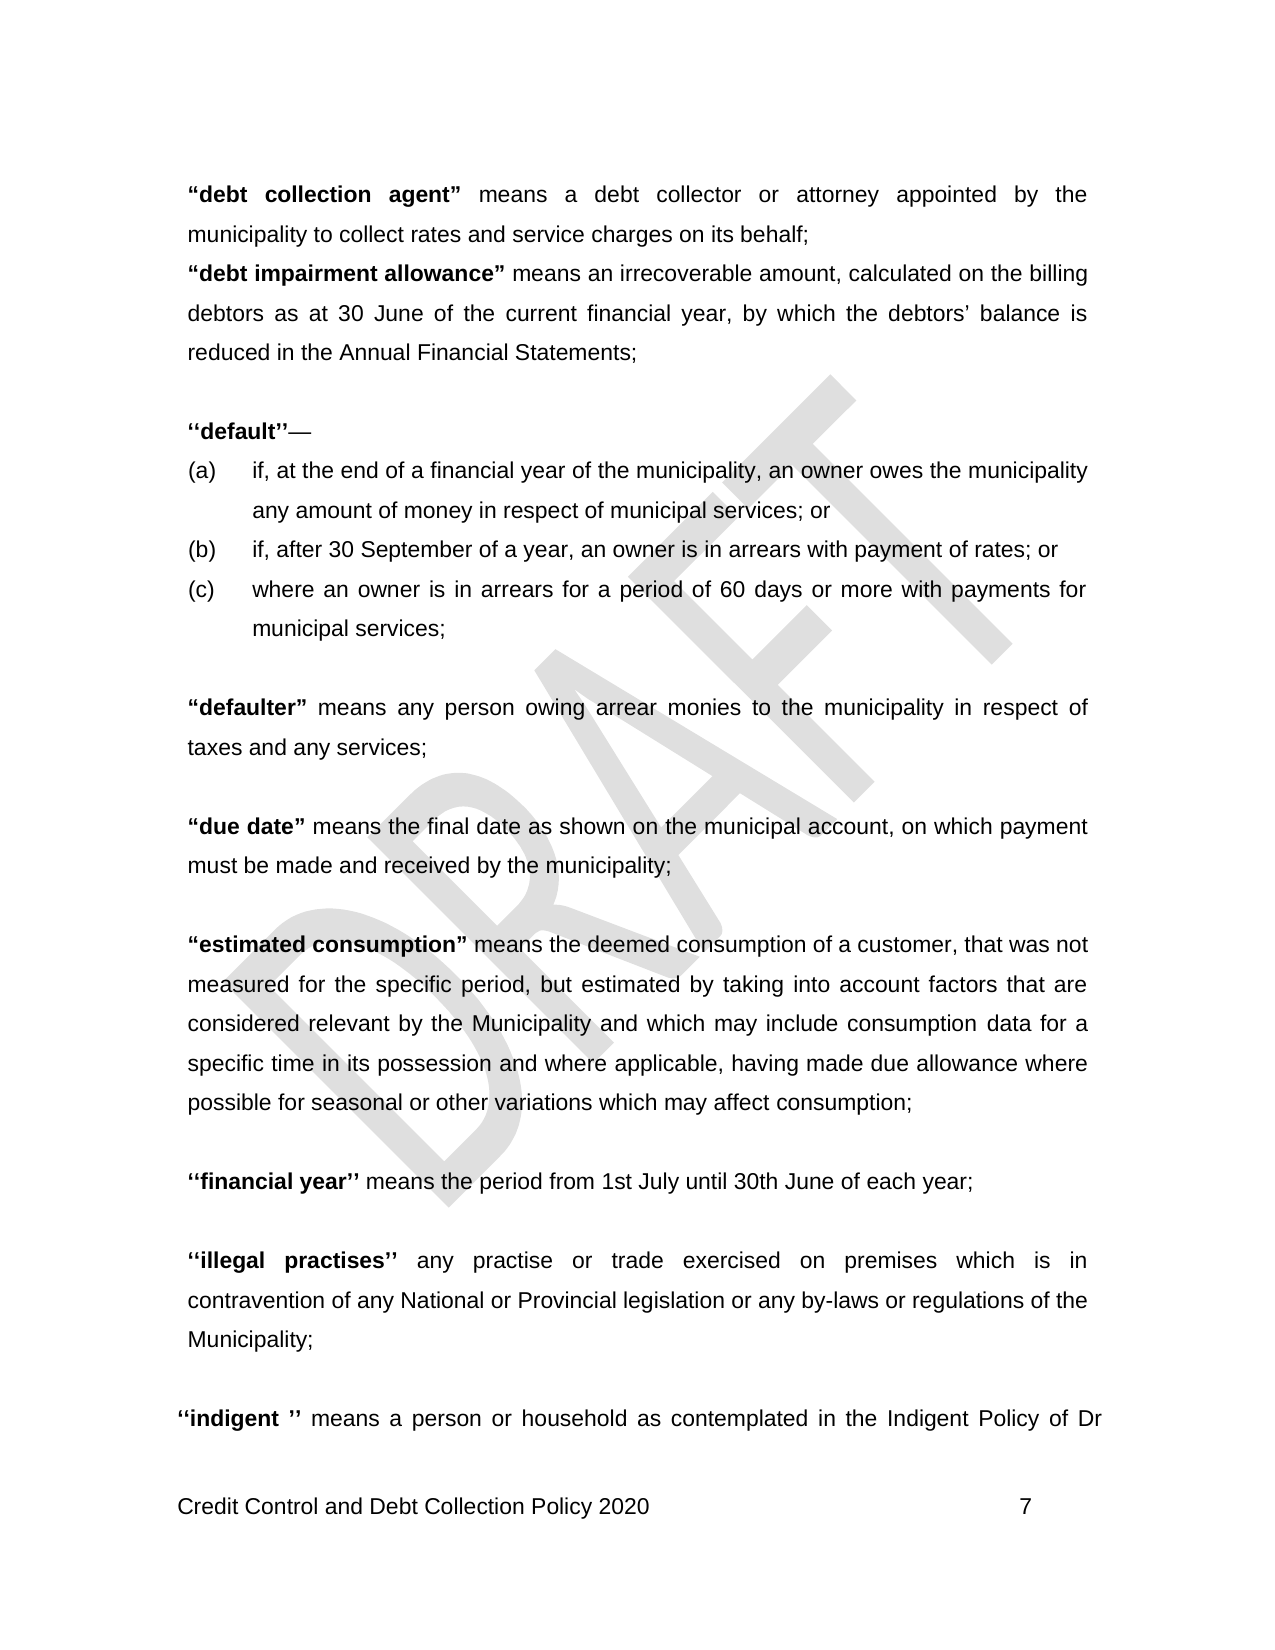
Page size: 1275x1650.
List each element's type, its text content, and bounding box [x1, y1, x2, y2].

text “due date” means the final date as shown on the municipal account, on which payment must be made and received by the municipality; [187, 813, 1088, 879]
text “estimated consumption” means the deemed consumption of a customer, that was not measured for the specific period, but estimated by taking into account factors that are considered relevant by the Municipality and which may include consumption data for a specific time in its possession and where applicable, having made due allowance where possible for seasonal or other variations which may affect consumption; [187, 931, 1088, 1116]
text ‘‘illegal practises’’ any practise or trade exercised on premises which is in contravention of any National or Provincial legislation or any by-laws or regulations of the Municipality; [187, 1247, 1088, 1352]
text “defaulter” means any person owing arrear monies to the municipality in respect of taxes and any services; [187, 694, 1088, 760]
list if, at the end of a financial year of the municipality, an owner owes the municipality any amount of money in respect of municipal services; or [188, 457, 1088, 523]
list where an owner is in arrears for a period of 60 days or more with payments for municipal services; [188, 576, 1088, 642]
list if, after 30 September of a year, an owner is in arrears with payment of rates; or [188, 536, 1088, 563]
text ‘‘default’’— [187, 418, 1088, 444]
text ‘‘financial year’’ means the period from 1st July until 30th June of each year; [187, 1168, 1088, 1194]
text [177, 1405, 1102, 1431]
text “debt collection agent” means a debt collector or attorney appointed by the municipality to collect rates and service charges on its behalf; [187, 181, 1088, 247]
text “debt impairment allowance” means an irrecoverable amount, calculated on the billing debtors as at 30 June of the current financial year, by which the debtors’ balance is reduced in the Annual Financial Statements; [187, 260, 1088, 365]
